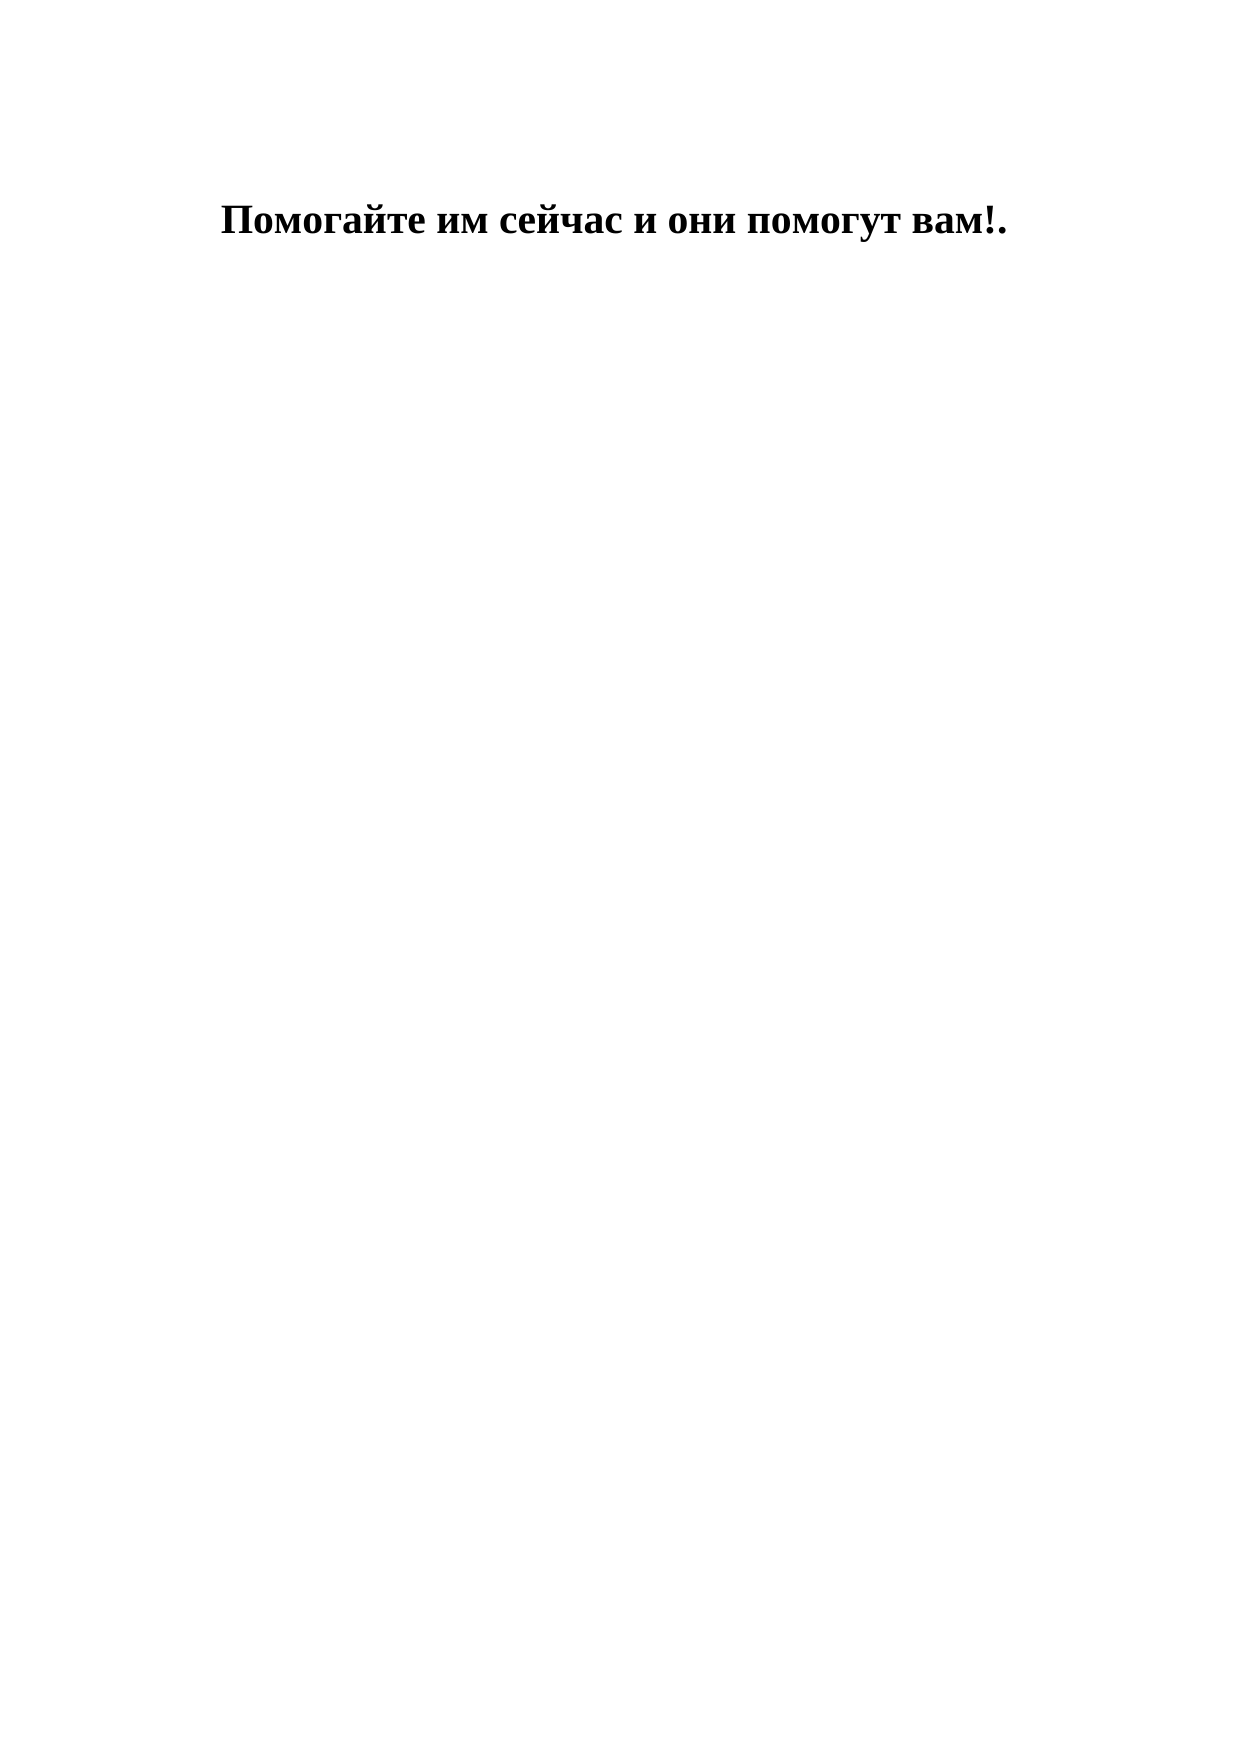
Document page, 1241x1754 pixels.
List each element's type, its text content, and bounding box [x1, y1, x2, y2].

text Помогайте им сейчас и они помогут вам!. [148, 194, 1122, 242]
